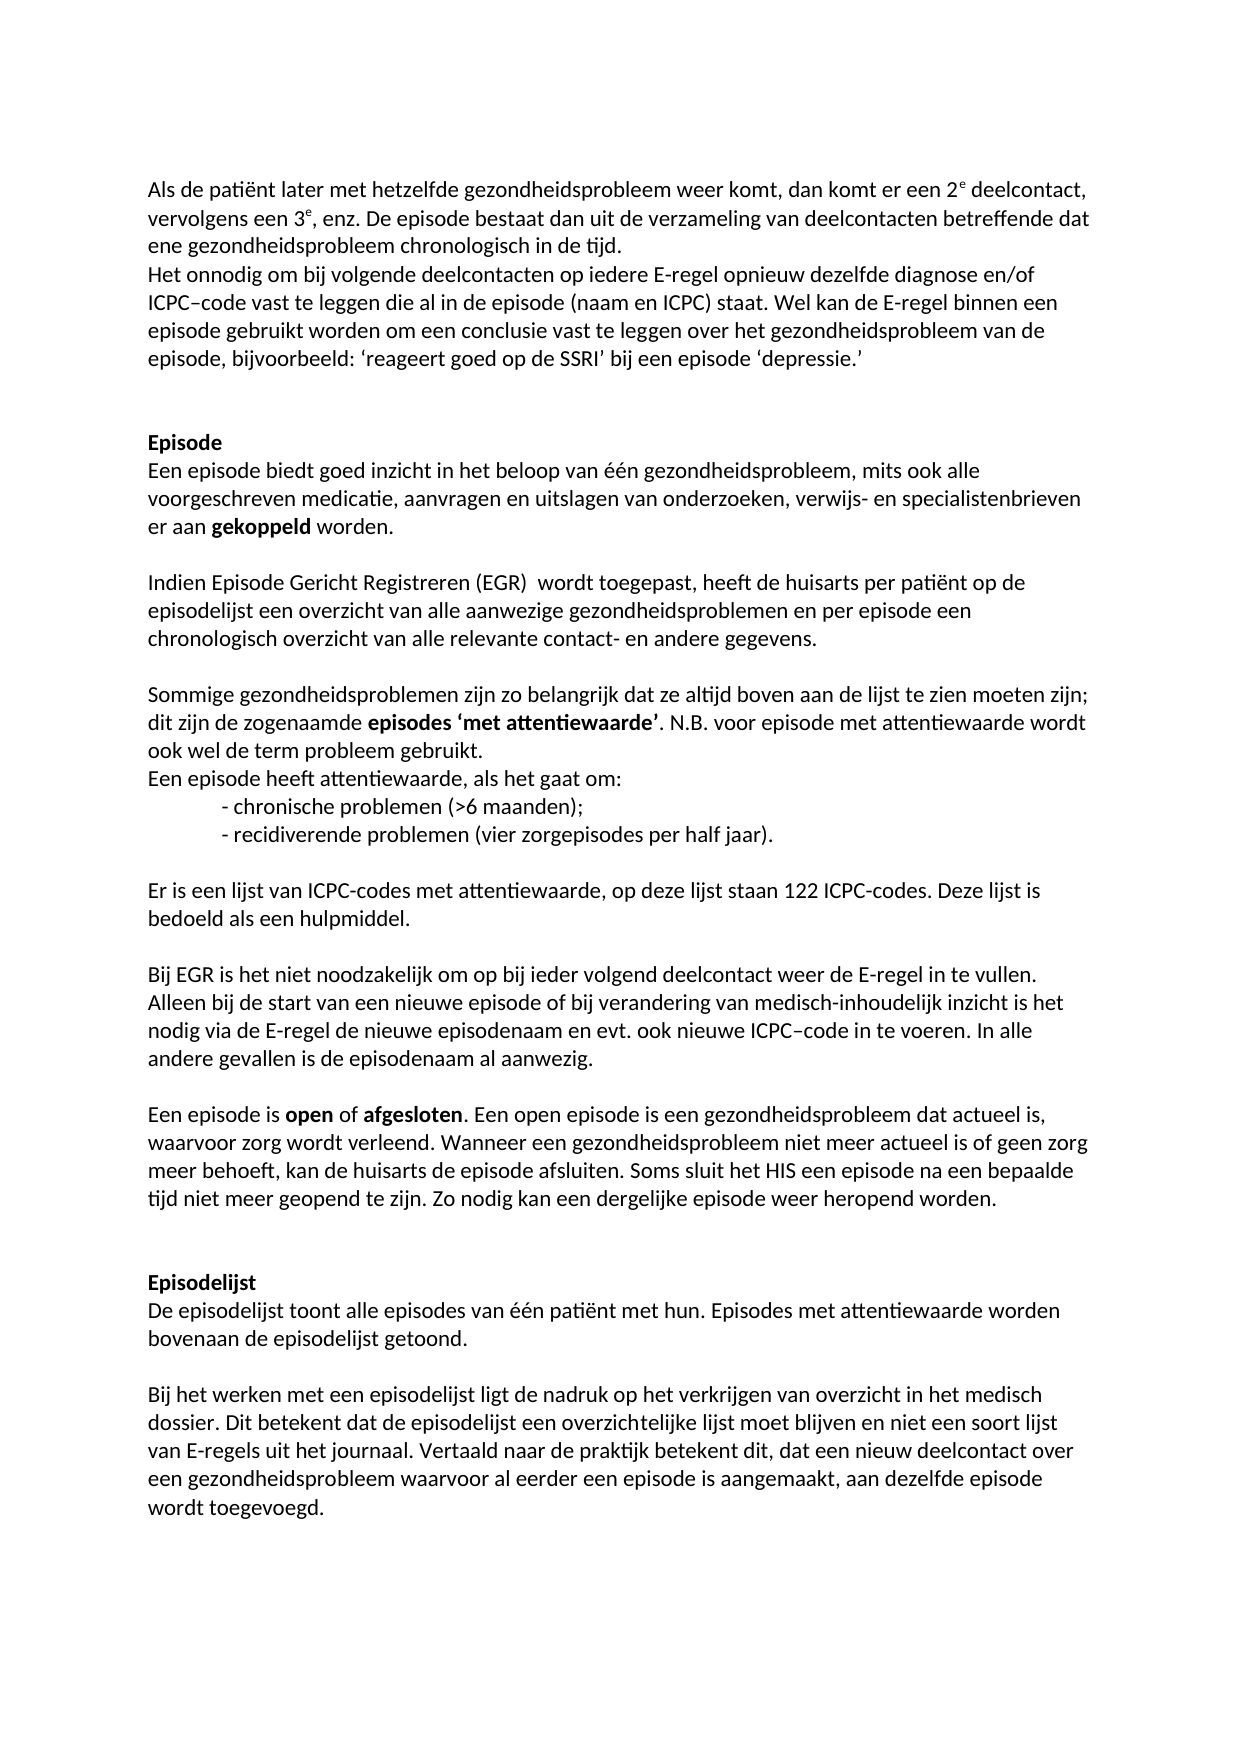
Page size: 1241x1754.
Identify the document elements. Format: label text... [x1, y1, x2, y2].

text Er is een lijst van ICPC-codes met attentiewaarde, op deze lijst staan 122 ICPC-codes. Deze lijst is bedoeld als een hulpmiddel. [148, 876, 1093, 932]
text Een episode heeft attentiewaarde, als het gaat om: [148, 764, 1093, 792]
text Een episode is open of afgesloten. Een open episode is een gezondheidsprobleem dat actueel is, waarvoor zorg wordt verleend. Wanneer een gezondheidsprobleem niet meer actueel is of geen zorg meer behoeft, kan de huisarts de episode afsluiten. Soms sluit het HIS een episode na een bepaalde tijd niet meer geopend te zijn. Zo nodig kan een dergelijke episode weer heropend worden. [148, 1100, 1093, 1212]
text - chronische problemen (>6 maanden); [221, 792, 1093, 820]
text Als de patiënt later met hetzelfde gezondheidsprobleem weer komt, dan komt er een 2e deelcontact, vervolgens een 3e, enz. De episode bestaat dan uit de verzameling van deelcontacten betreffende dat ene gezondheidsprobleem chronologisch in de tijd. [148, 176, 1093, 260]
text Bij EGR is het niet noodzakelijk om op bij ieder volgend deelcontact weer de E-regel in te vullen. Alleen bij de start van een nieuwe episode of bij verandering van medisch-inhoudelijk inzicht is het nodig via de E-regel de nieuwe episodenaam en evt. ook nieuwe ICPC–code in te voeren. In alle andere gevallen is de episodenaam al aanwezig. [148, 960, 1093, 1072]
text Bij het werken met een episodelijst ligt de nadruk op het verkrijgen van overzicht in het medisch dossier. Dit betekent dat de episodelijst een overzichtelijke lijst moet blijven en niet een soort lijst van E-regels uit het journaal. Vertaald naar de praktijk betekent dit, dat een nieuw deelcontact over een gezondheidsprobleem waarvoor al eerder een episode is aangemaakt, aan dezelfde episode wordt toegevoegd. [148, 1381, 1093, 1521]
text Episodelijst [148, 1268, 1093, 1296]
text Een episode biedt goed inzicht in het beloop van één gezondheidsprobleem, mits ook alle voorgeschreven medicatie, aanvragen en uitslagen van onderzoeken, verwijs- en specialistenbrieven er aan gekoppeld worden. [148, 456, 1093, 540]
text De episodelijst toont alle episodes van één patiënt met hun. Episodes met attentiewaarde worden bovenaan de episodelijst getoond. [148, 1296, 1093, 1352]
text Episode [148, 428, 1093, 456]
text Het onnodig om bij volgende deelcontacten op iedere E-regel opnieuw dezelfde diagnose en/of ICPC–code vast te leggen die al in de episode (naam en ICPC) staat. Wel kan de E-regel binnen een episode gebruikt worden om een conclusie vast te leggen over het gezondheidsprobleem van de episode, bijvoorbeeld: ‘reageert goed op de SSRI’ bij een episode ‘depressie.’ [148, 260, 1093, 372]
text - recidiverende problemen (vier zorgepisodes per half jaar). [221, 820, 1093, 848]
text Sommige gezondheidsproblemen zijn zo belangrijk dat ze altijd boven aan de lijst te zien moeten zijn; dit zijn de zogenaamde episodes ‘met attentiewaarde’. N.B. voor episode met attentiewaarde wordt ook wel de term probleem gebruikt. [148, 680, 1093, 764]
text Indien Episode Gericht Registreren (EGR) wordt toegepast, heeft de huisarts per patiënt op de episodelijst een overzicht van alle aanwezige gezondheidsproblemen en per episode een chronologisch overzicht van alle relevante contact- en andere gegevens. [148, 568, 1093, 652]
